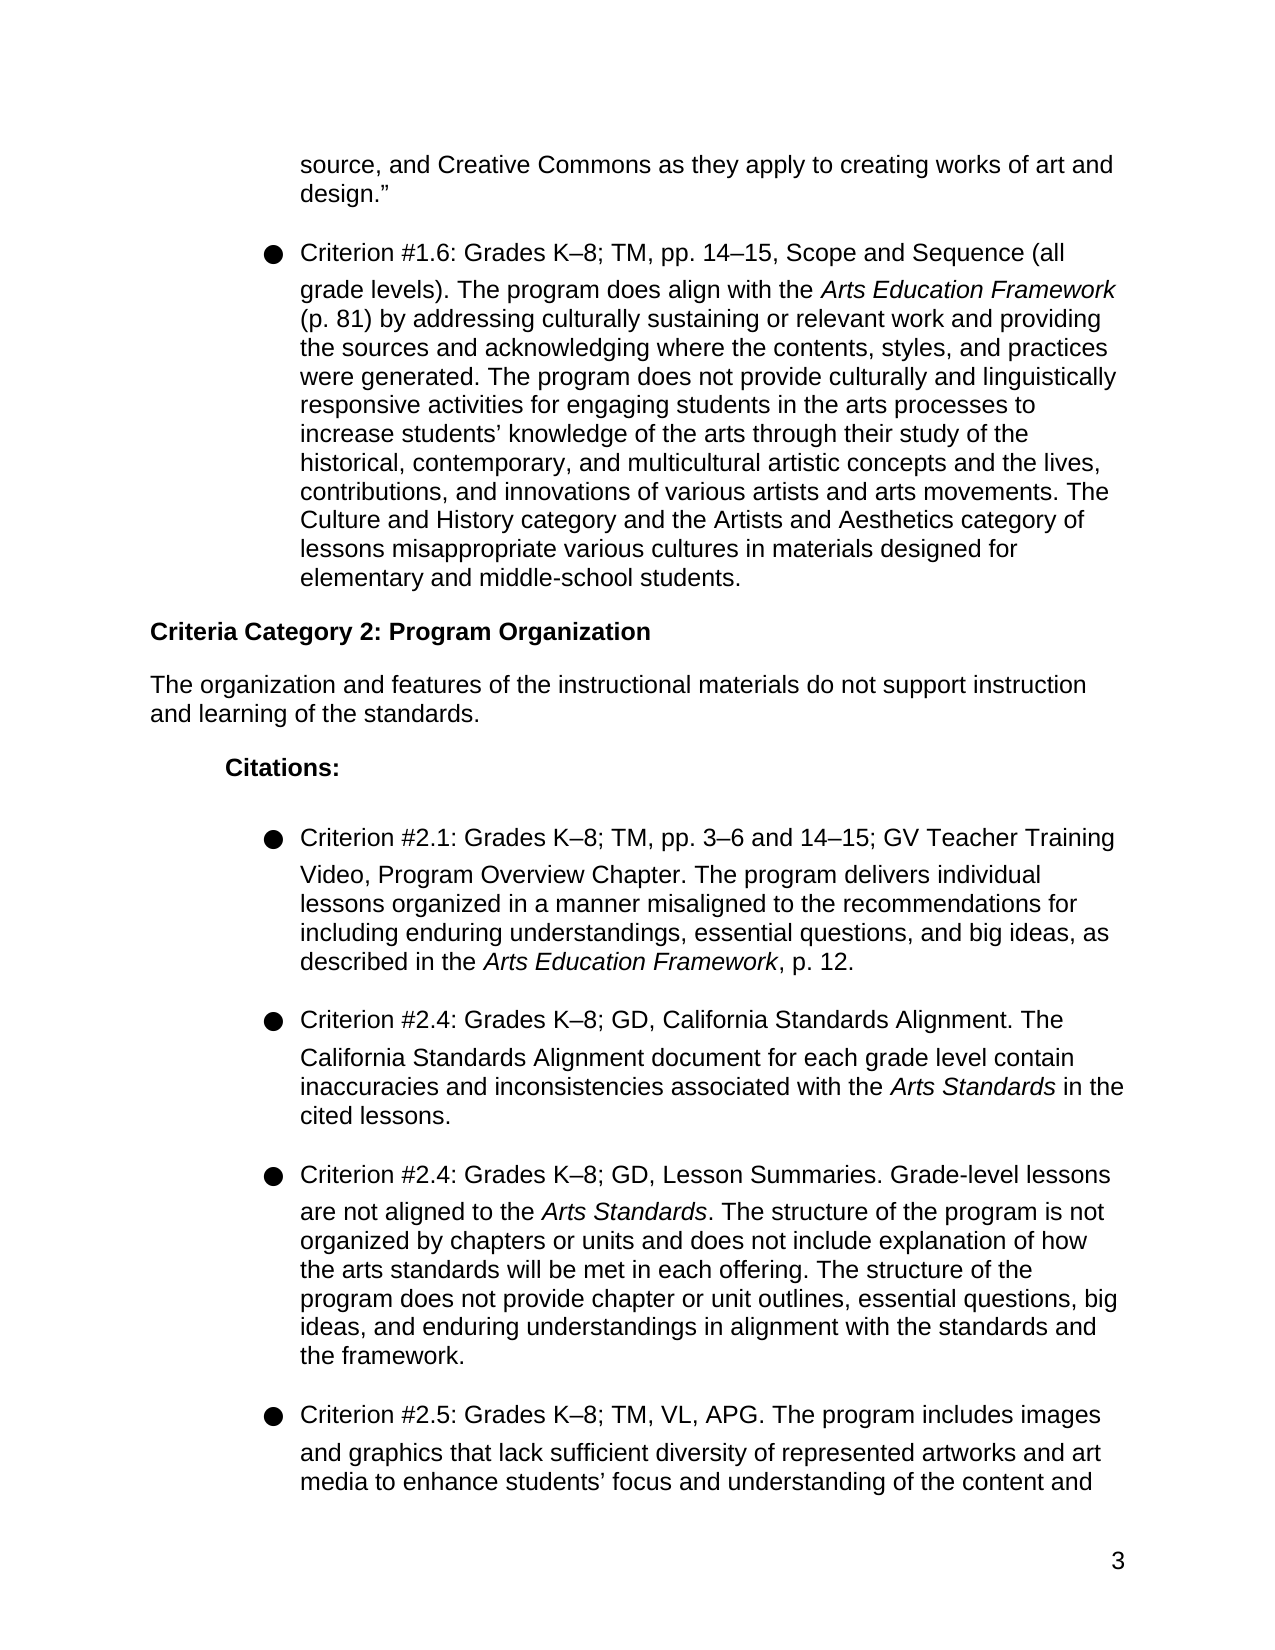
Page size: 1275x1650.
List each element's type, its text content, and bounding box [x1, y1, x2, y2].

subtitle Criteria Category 2: Program Organization [150, 617, 1125, 645]
subtitle Citations: [225, 753, 1125, 782]
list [262, 1386, 1125, 1495]
list Criterion #2.4: Grades K–8; GD, Lesson Summaries. Grade-level lessons are not aligned to the Arts Standards. The structure of the program is not organized by chapters or units and does not include explanation of how the arts standards will be met in each offering. The structure of the program does not provide chapter or unit outlines, essential questions, big ideas, and enduring understandings in alignment with the standards and the framework. [262, 1146, 1125, 1370]
list Criterion #2.4: Grades K–8; GD, California Standards Alignment. The California Standards Alignment document for each grade level contain inaccuracies and inconsistencies associated with the Arts Standards in the cited lessons. [262, 992, 1125, 1129]
text The organization and features of the instructional materials do not support instruction and learning of the standards. [150, 670, 1125, 728]
list Criterion #1.6: Grades K–8; TM, pp. 14–15, Scope and Sequence (all grade levels). The program does align with the Arts Education Framework (p. 81) by addressing culturally sustaining or relevant work and providing the sources and acknowledging where the contents, styles, and practices were generated. The program does not provide culturally and linguistically responsive activities for engaging students in the arts processes to increase students’ knowledge of the arts through their study of the historical, contemporary, and multicultural artistic concepts and the lives, contributions, and innovations of various artists and arts movements. The Culture and History category and the Artists and Aesthetics category of lessons misappropriate various cultures in materials designed for elementary and middle-school students. [262, 224, 1125, 592]
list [262, 150, 1125, 207]
list Criterion #2.1: Grades K–8; TM, pp. 3–6 and 14–15; GV Teacher Training Video, Program Overview Chapter. The program delivers individual lessons organized in a manner misaligned to the recommendations for including enduring understandings, essential questions, and big ideas, as described in the Arts Education Framework, p. 12. [262, 809, 1125, 975]
